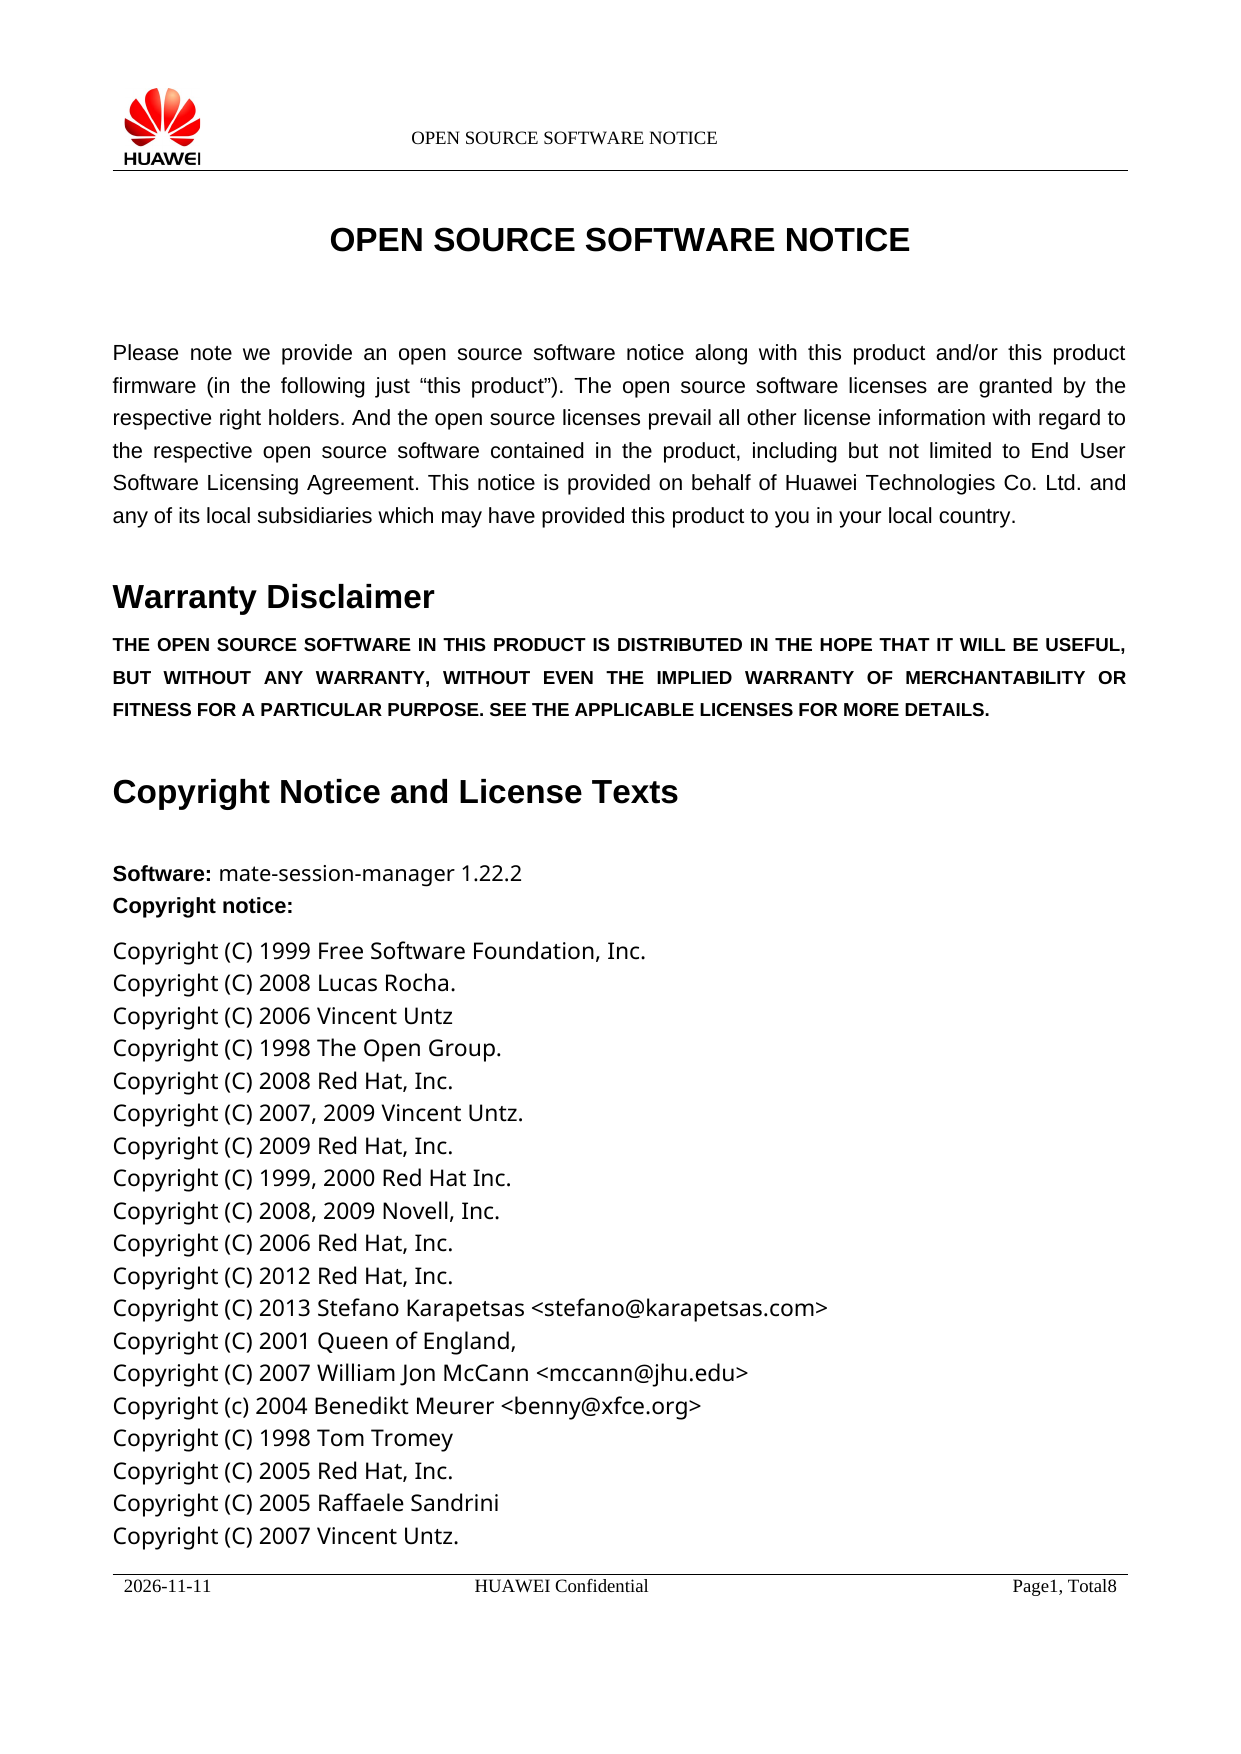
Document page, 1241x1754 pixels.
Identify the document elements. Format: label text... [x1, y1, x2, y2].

title Software: mate-session-manager 1.22.2 [112, 856, 1128, 889]
text Copyright (C) 2005 Raffaele Sandrini [112, 1486, 1128, 1519]
text Warranty Disclaimer [112, 564, 1128, 629]
text Copyright Notice and License Texts [112, 759, 1128, 824]
text Copyright (C) 2008, 2009 Novell, Inc. [112, 1194, 1128, 1226]
picture [124, 88, 201, 165]
text OPEN SOURCE SOFTWARE NOTICE [112, 206, 1128, 271]
text Copyright (C) 1999 Free Software Foundation, Inc. [112, 934, 1128, 966]
text Copyright (C) 2013 Stefano Karapetsas <stefano@karapetsas.com> [112, 1291, 1128, 1324]
text Copyright (C) 2007 Vincent Untz. [112, 1519, 1128, 1551]
text Copyright (C) 1998 The Open Group. [112, 1031, 1128, 1064]
text Copyright (C) 2006 Vincent Untz [112, 999, 1128, 1031]
text Copyright notice: [112, 889, 1128, 921]
text Copyright (C) 1999, 2000 Red Hat Inc. [112, 1161, 1128, 1194]
text The open source software in this product is distributed in the hope that it will be useful, but WITHOUT ANY WARRANTY, without even the implied warranty of MERCHANTABILITY or FITNESS FOR A PARTICULAR PURPOSE. See the applicable licenses for more details. [112, 629, 1128, 726]
text Copyright (C) 1998 Tom Tromey [112, 1421, 1128, 1454]
text Please note we provide an open source software notice along with this product and/or this product firmware (in the following just “this product”). The open source software licenses are granted by the respective right holders. And the open source licenses prevail all other license information with regard to the respective open source software contained in the product, including but not limited to End User Software Licensing Agreement. This notice is provided on behalf of Huawei Technologies Co. Ltd. and any of its local subsidiaries which may have provided this product to you in your local country. [112, 336, 1128, 531]
text Copyright (C) 2012 Red Hat, Inc. [112, 1259, 1128, 1291]
text Copyright (C) 2007, 2009 Vincent Untz. [112, 1096, 1128, 1129]
text Copyright (C) 2009 Red Hat, Inc. [112, 1129, 1128, 1161]
text Copyright (C) 2006 Red Hat, Inc. [112, 1226, 1128, 1259]
text Copyright (C) 2007 William Jon McCann <mccann@jhu.edu> [112, 1356, 1128, 1389]
text Copyright (C) 2001 Queen of England, [112, 1324, 1128, 1356]
text Copyright (C) 2008 Lucas Rocha. [112, 966, 1128, 999]
text Copyright (c) 2004 Benedikt Meurer <benny@xfce.org> [112, 1389, 1128, 1421]
text Copyright (C) 2005 Red Hat, Inc. [112, 1454, 1128, 1486]
text Copyright (C) 2008 Red Hat, Inc. [112, 1064, 1128, 1096]
